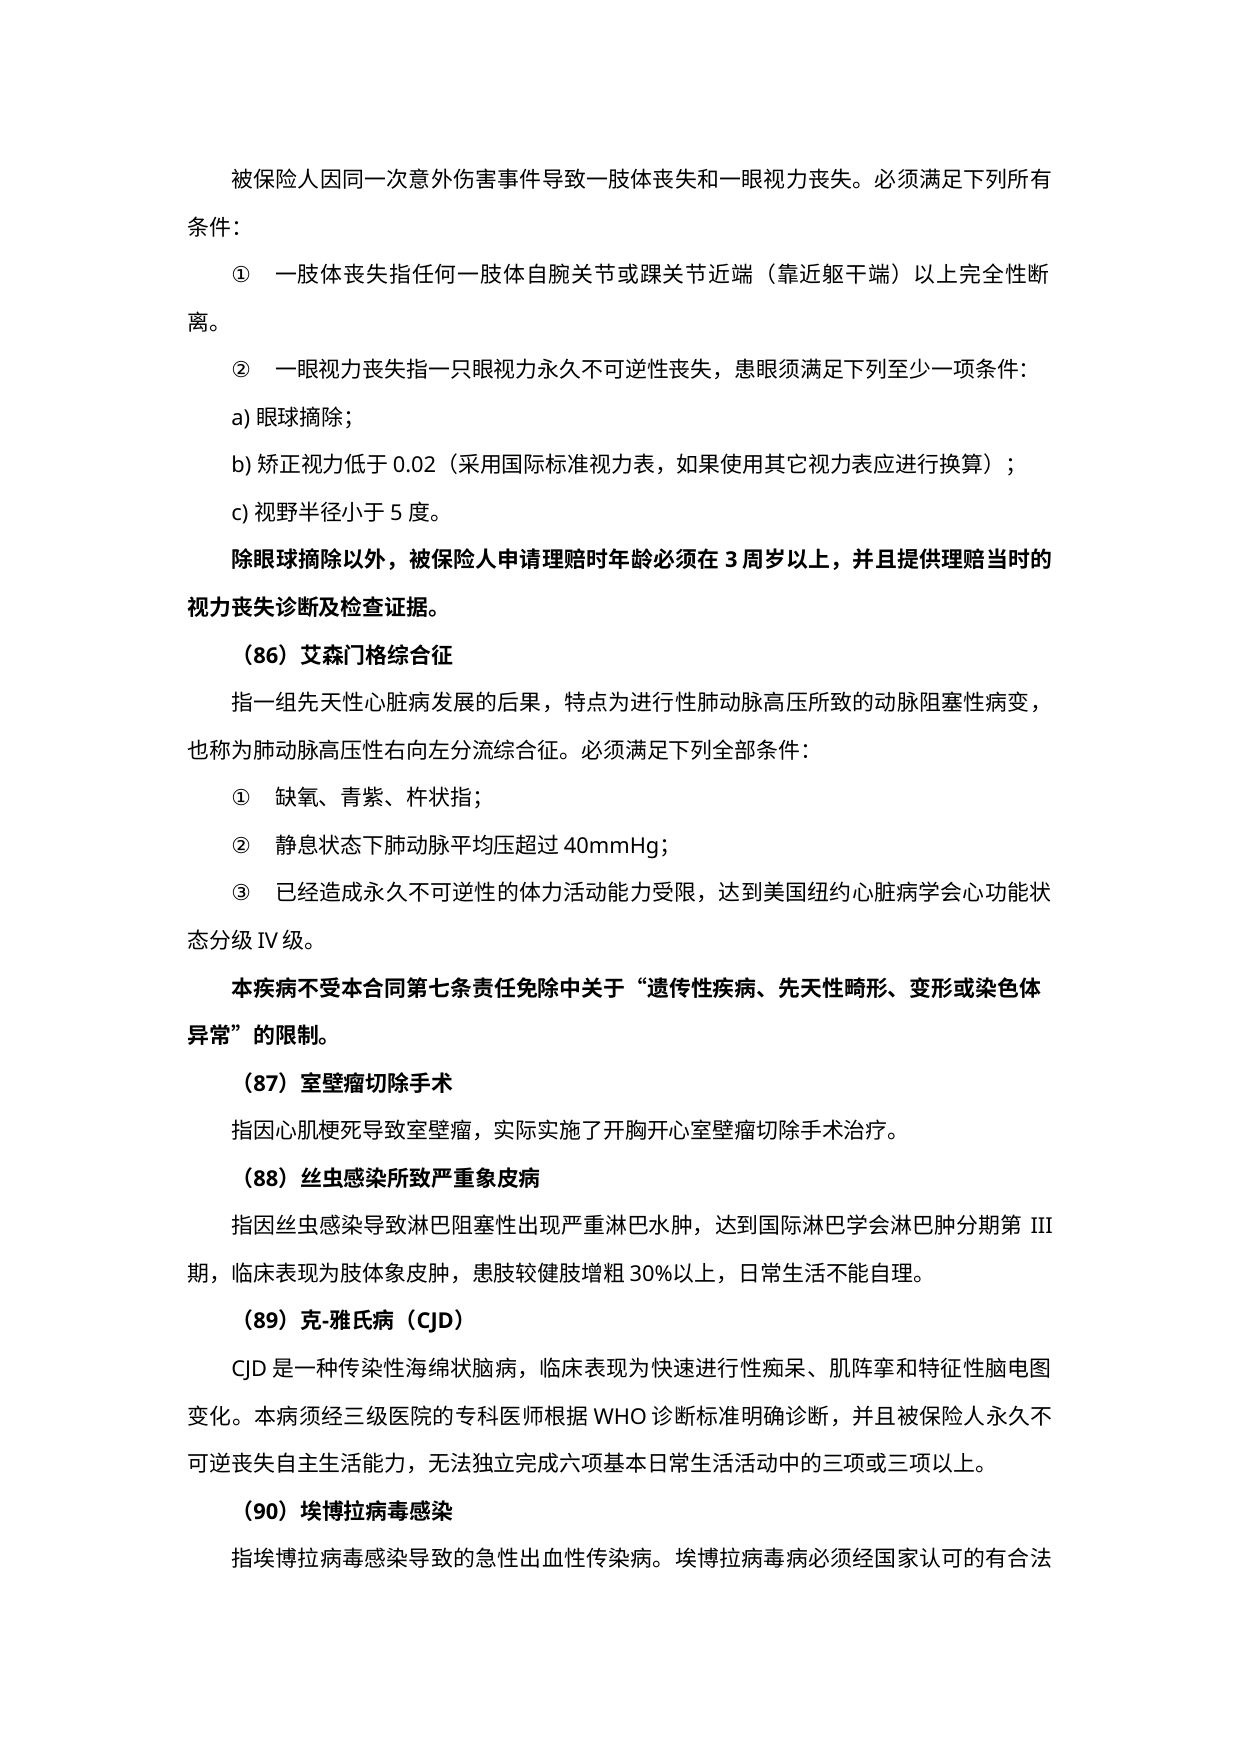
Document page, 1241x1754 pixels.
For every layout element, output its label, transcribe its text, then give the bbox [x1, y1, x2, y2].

list c) 视野半径小于5 度。 [187, 495, 1053, 527]
list 指因心肌梗死导致室壁瘤，实际实施了开胸开心室壁瘤切除手术治疗。 [187, 1113, 1053, 1145]
list （89）克-雅氏病（CJD） [231, 1303, 1053, 1335]
list （90）埃博拉病毒感染 [231, 1494, 1053, 1526]
list （88）丝虫感染所致严重象皮病 [231, 1161, 1053, 1192]
list 指一组先天性心脏病发展的后果，特点为进行性肺动脉高压所致的动脉阻塞性病变，也称为肺动脉高压性右向左分流综合征。必须满足下列全部条件： [187, 685, 1053, 764]
list CJD是一种传染性海绵状脑病，临床表现为快速进行性痴呆、肌阵挛和特征性脑电图变化。本病须经三级医院的专科医师根据WHO诊断标准明确诊断，并且被保险人永久不可逆丧失自主生活能力，无法独立完成六项基本日常生活活动中的三项或三项以上。 [187, 1351, 1053, 1478]
list 静息状态下肺动脉平均压超过40mmHg； [187, 828, 1053, 859]
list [187, 1541, 1053, 1573]
list 已经造成永久不可逆性的体力活动能力受限，达到美国纽约心脏病学会心功能状态分级IV级。 [187, 875, 1053, 955]
list a) 眼球摘除； [187, 400, 1053, 431]
list （87）室壁瘤切除手术 [231, 1066, 1053, 1097]
list 除眼球摘除以外，被保险人申请理赔时年龄必须在3周岁以上，并且提供理赔当时的视力丧失诊断及检查证据。 [187, 542, 1053, 622]
list 一肢体丧失指任何一肢体自腕关节或踝关节近端（靠近躯干端）以上完全性断离。 [187, 257, 1053, 336]
list 缺氧、青紫、杵状指； [187, 780, 1053, 812]
list 本疾病不受本合同第七条责任免除中关于“遗传性疾病、先天性畸形、变形或染色体异常”的限制。 [187, 971, 1053, 1050]
list b) 矫正视力低于0.02（采用国际标准视力表，如果使用其它视力表应进行换算）； [187, 447, 1053, 479]
list 被保险人因同一次意外伤害事件导致一肢体丧失和一眼视力丧失。必须满足下列所有条件： [187, 162, 1053, 241]
list 一眼视力丧失指一只眼视力永久不可逆性丧失，患眼须满足下列至少一项条件： [187, 352, 1053, 384]
list （86）艾森门格综合征 [231, 638, 1053, 669]
list 指因丝虫感染导致淋巴阻塞性出现严重淋巴水肿，达到国际淋巴学会淋巴肿分期第III期，临床表现为肢体象皮肿，患肢较健肢增粗30%以上，日常生活不能自理。 [187, 1208, 1053, 1288]
